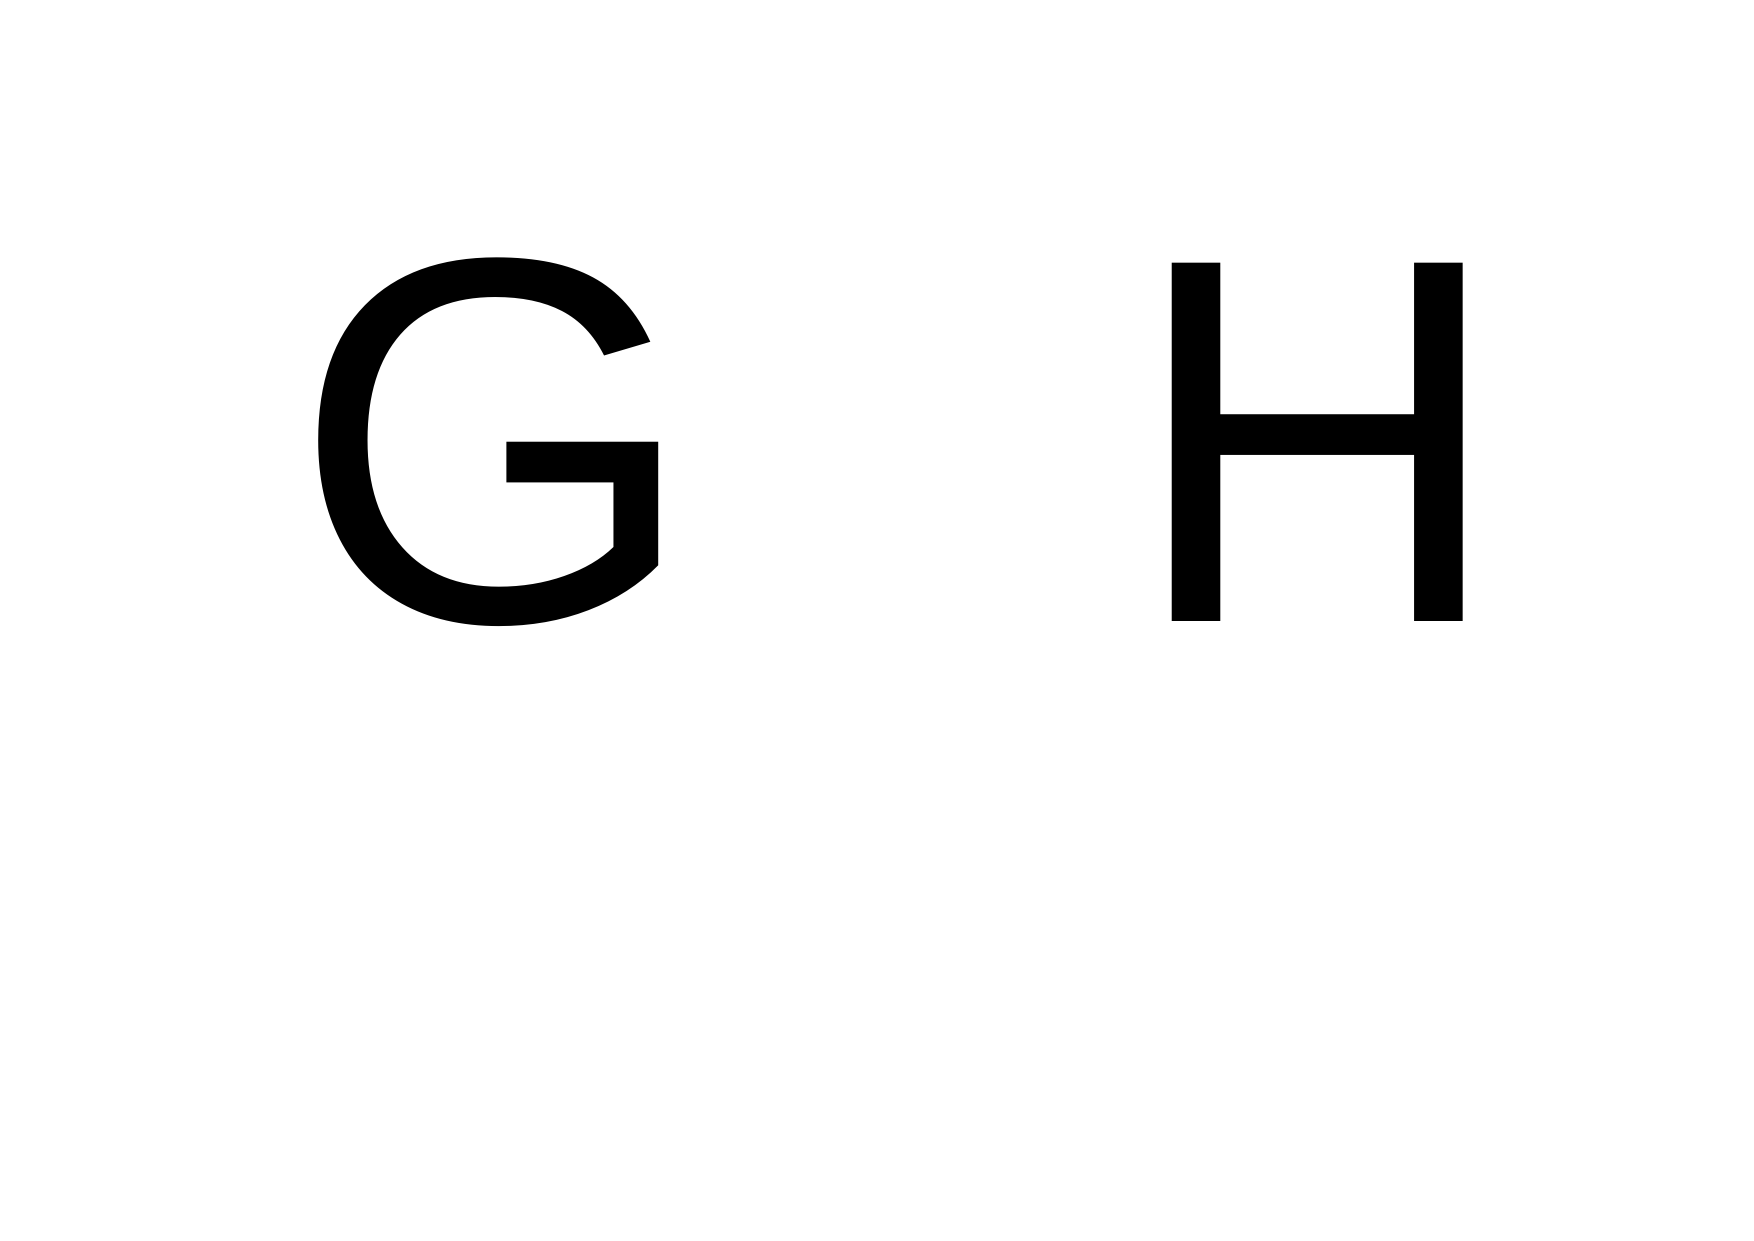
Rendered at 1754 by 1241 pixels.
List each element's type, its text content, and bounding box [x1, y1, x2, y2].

text G H [148, 133, 1606, 732]
